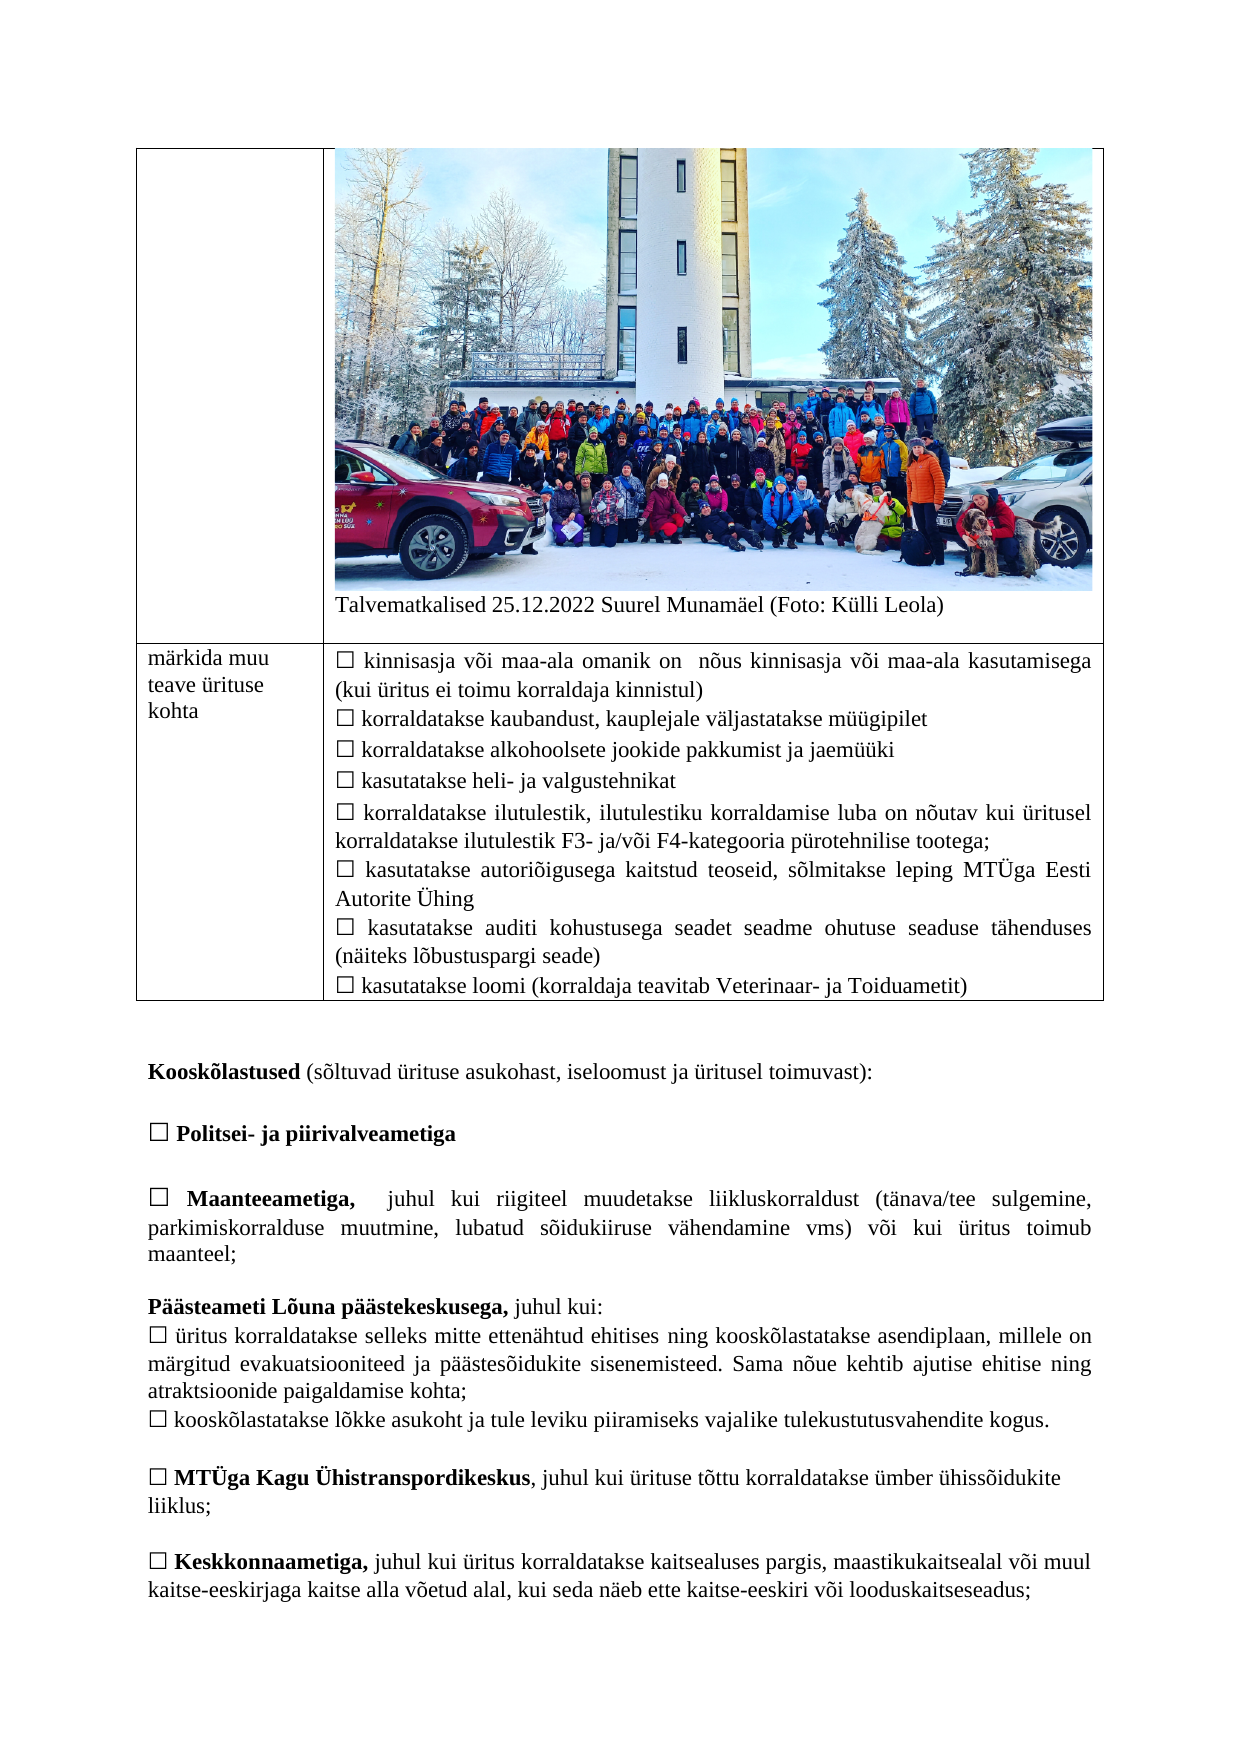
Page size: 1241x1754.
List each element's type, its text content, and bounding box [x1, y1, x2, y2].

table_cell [324, 149, 1103, 643]
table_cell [137, 149, 323, 643]
text Politsei- ja piirivalveametiga [148, 1114, 1093, 1149]
text Maanteeametiga, juhul kui riigiteel muudetakse liikluskorraldust (tänava/tee sulgemine, parkimiskorralduse muutmine, lubatud sõidukiiruse vähendamine vms) või kui üritus toimub maanteel; [148, 1180, 1093, 1267]
text kooskõlastatakse lõkke asukoht ja tule leviku piiramiseks vajalike tulekustutusvahendite kogus. [148, 1403, 1093, 1434]
text Kooskõlastused (sõltuvad ürituse asukohast, iseloomust ja üritusel toimuvast): [148, 1058, 1093, 1084]
text Keskkonnaametiga, juhul kui üritus korraldatakse kaitsealuses pargis, maastikukaitsealal või muul kaitse-eeskirjaga kaitse alla võetud alal, kui seda näeb ette kaitse-eeskiri või looduskaitseseadus; [148, 1545, 1093, 1602]
text Päästeameti Lõuna päästekeskusega, juhul kui: [148, 1293, 1093, 1319]
table_cell märkida muu teave ürituse kohta [137, 644, 323, 1000]
text üritus korraldatakse selleks mitte ettenähtud ehitises ning kooskõlastatakse asendiplaan, millele on märgitud evakuatsiooniteed ja päästesõidukite sisenemisteed. Sama nõue kehtib ajutise ehitise ning atraktsioonide paigaldamise kohta; [148, 1319, 1093, 1403]
text MTÜga Kagu Ühistranspordikeskus, juhul kui ürituse tõttu korraldatakse ümber ühissõidukite liiklus; [148, 1461, 1093, 1518]
table_cell kinnisasja või maa-ala omanik on nõus kinnisasja või maa-ala kasutamisega (kui üritus ei toimu korraldaja kinnistul) korraldatakse kaubandust, kauplejale väljastatakse müügipilet korraldatakse alkohoolsete jookide pakkumist ja jaemüüki kasutatakse heli- ja valgustehnikat korraldatakse ilutulestik, ilutulestiku korraldamise luba on nõutav kui üritusel korraldatakse ilutulestik F3- ja/või F4-kategooria pürotehnilise tootega; kasutatakse autoriõigusega kaitstud teoseid, sõlmitakse leping MTÜga Eesti Autorite Ühing kasutatakse auditi kohustusega seadet seadme ohutuse seaduse tähenduses (näiteks lõbustuspargi seade) kasutatakse loomi (korraldaja teavitab Veterinaar- ja Toiduametit) [324, 644, 1103, 1000]
picture [334, 148, 1093, 591]
